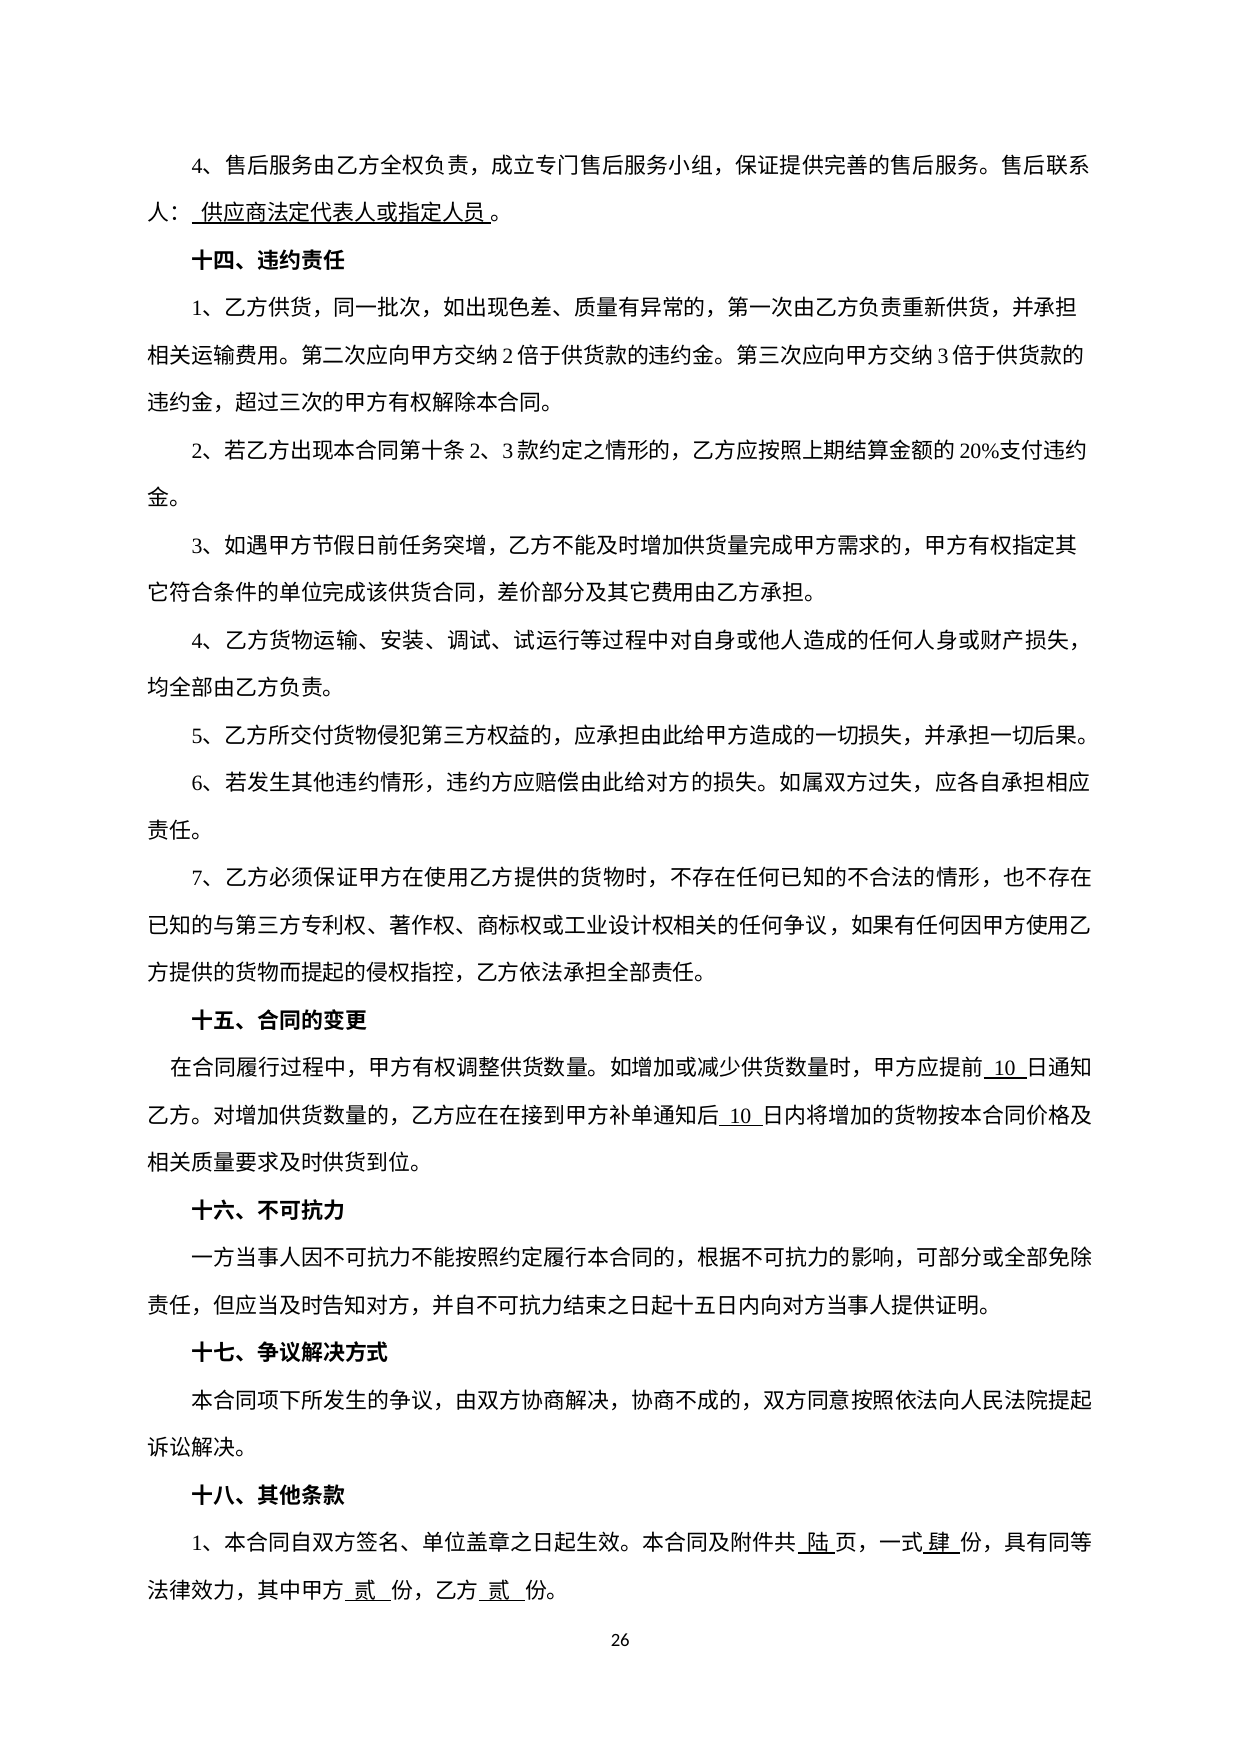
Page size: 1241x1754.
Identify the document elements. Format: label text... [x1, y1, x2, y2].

text 4、售后服务由乙方全权负责，成立专门售后服务小组，保证提供完善的售后服务。售后联系人： 供应商法定代表人或指定人员 。 [148, 148, 1092, 227]
text 十四、违约责任 [148, 243, 1092, 274]
text 3、如遇甲方节假日前任务突增，乙方不能及时增加供货量完成甲方需求的，甲方有权指定其它符合条件的单位完成该供货合同，差价部分及其它费用由乙方承担。 [148, 528, 1092, 607]
text 十八、其他条款 [148, 1478, 1092, 1509]
text 十六、不可抗力 [148, 1193, 1092, 1224]
text 7、乙方必须保证甲方在使用乙方提供的货物时，不存在任何已知的不合法的情形，也不存在已知的与第三方专利权、著作权、商标权或工业设计权相关的任何争议，如果有任何因甲方使用乙方提供的货物而提起的侵权指控，乙方依法承担全部责任。 [148, 860, 1092, 987]
text 4、乙方货物运输、安装、调试、试运行等过程中对自身或他人造成的任何人身或财产损失，均全部由乙方负责。 [148, 623, 1092, 702]
text 6、若发生其他违约情形，违约方应赔偿由此给对方的损失。如属双方过失，应各自承担相应责任。 [148, 765, 1092, 844]
text 本合同项下所发生的争议，由双方协商解决，协商不成的，双方同意按照依法向人民法院提起诉讼解决。 [148, 1383, 1092, 1462]
text 一方当事人因不可抗力不能按照约定履行本合同的，根据不可抗力的影响，可部分或全部免除责任，但应当及时告知对方，并自不可抗力结束之日起十五日内向对方当事人提供证明。 [148, 1240, 1092, 1319]
text 5、乙方所交付货物侵犯第三方权益的，应承担由此给甲方造成的一切损失，并承担一切后果。 [148, 718, 1092, 749]
text 2、若乙方出现本合同第十条2、3款约定之情形的，乙方应按照上期结算金额的20%支付违约金。 [148, 433, 1092, 512]
text 1、本合同自双方签名、单位盖章之日起生效。本合同及附件共 陆 页，一式 肆 份，具有同等法律效力，其中甲方 贰 份，乙方 贰 份。 [148, 1525, 1092, 1604]
text 1、乙方供货，同一批次，如出现色差、质量有异常的，第一次由乙方负责重新供货，并承担相关运输费用。第二次应向甲方交纳2倍于供货款的违约金。第三次应向甲方交纳3倍于供货款的违约金，超过三次的甲方有权解除本合同。 [148, 290, 1092, 417]
text 十七、争议解决方式 [148, 1335, 1092, 1367]
text 十五、合同的变更 [148, 1003, 1092, 1034]
text 在合同履行过程中，甲方有权调整供货数量。如增加或减少供货数量时，甲方应提前 10 日通知乙方。对增加供货数量的，乙方应在在接到甲方补单通知后 10 日内将增加的货物按本合同价格及相关质量要求及时供货到位。 [148, 1050, 1092, 1177]
